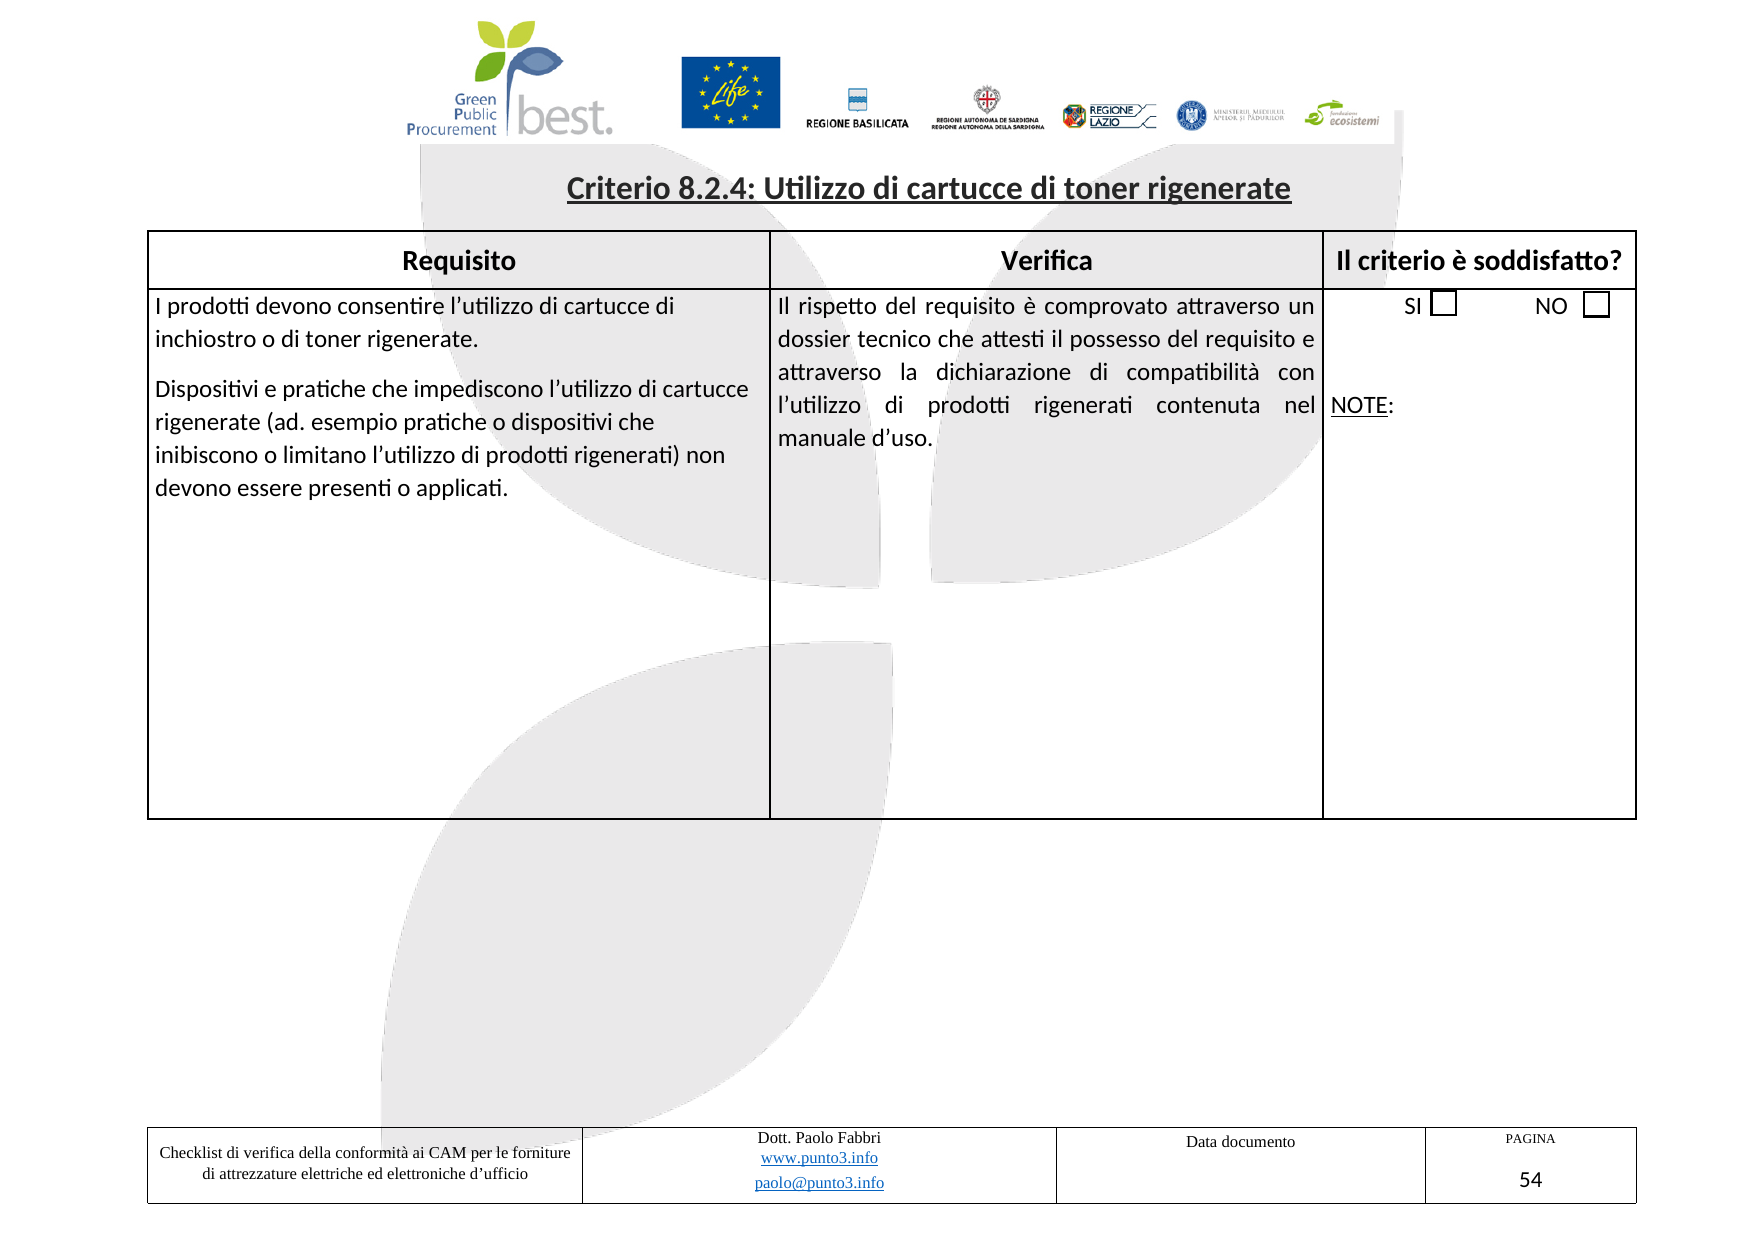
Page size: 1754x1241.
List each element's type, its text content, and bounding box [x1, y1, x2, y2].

table_cell SI NO NOTE: [1324, 290, 1635, 818]
picture [380, 1128, 582, 1155]
table_cell Il rispetto del requisito è comprovato attraverso un dossier tecnico che attesti il possesso del requisito e attraverso la dichiarazione di compatibilità con l’utilizzo di prodotti rigenerati contenuta nel manuale d’uso. [771, 290, 1322, 818]
table_header Criterio 8.2.4: Utilizzo di cartucce di toner rigenerate [148, 143, 1636, 230]
table_cell Requisito [149, 232, 769, 288]
picture [583, 1128, 1056, 1155]
picture [380, 820, 1404, 1127]
table_cell Verifica [771, 232, 1322, 288]
table_cell I prodotti devono consentire l’utilizzo di cartucce di inchiostro o di toner rigenerate. Dispositivi e pratiche che impediscono l’utilizzo di cartucce rigenerate (ad. esempio pratiche o dispositivi che inibiscono o limitano l’utilizzo di prodotti rigenerati) non devono essere presenti o applicati. [149, 290, 769, 818]
table_cell Il criterio è soddisfatto? [1324, 232, 1635, 288]
picture [380, 17, 1404, 144]
picture [1057, 1128, 1404, 1155]
